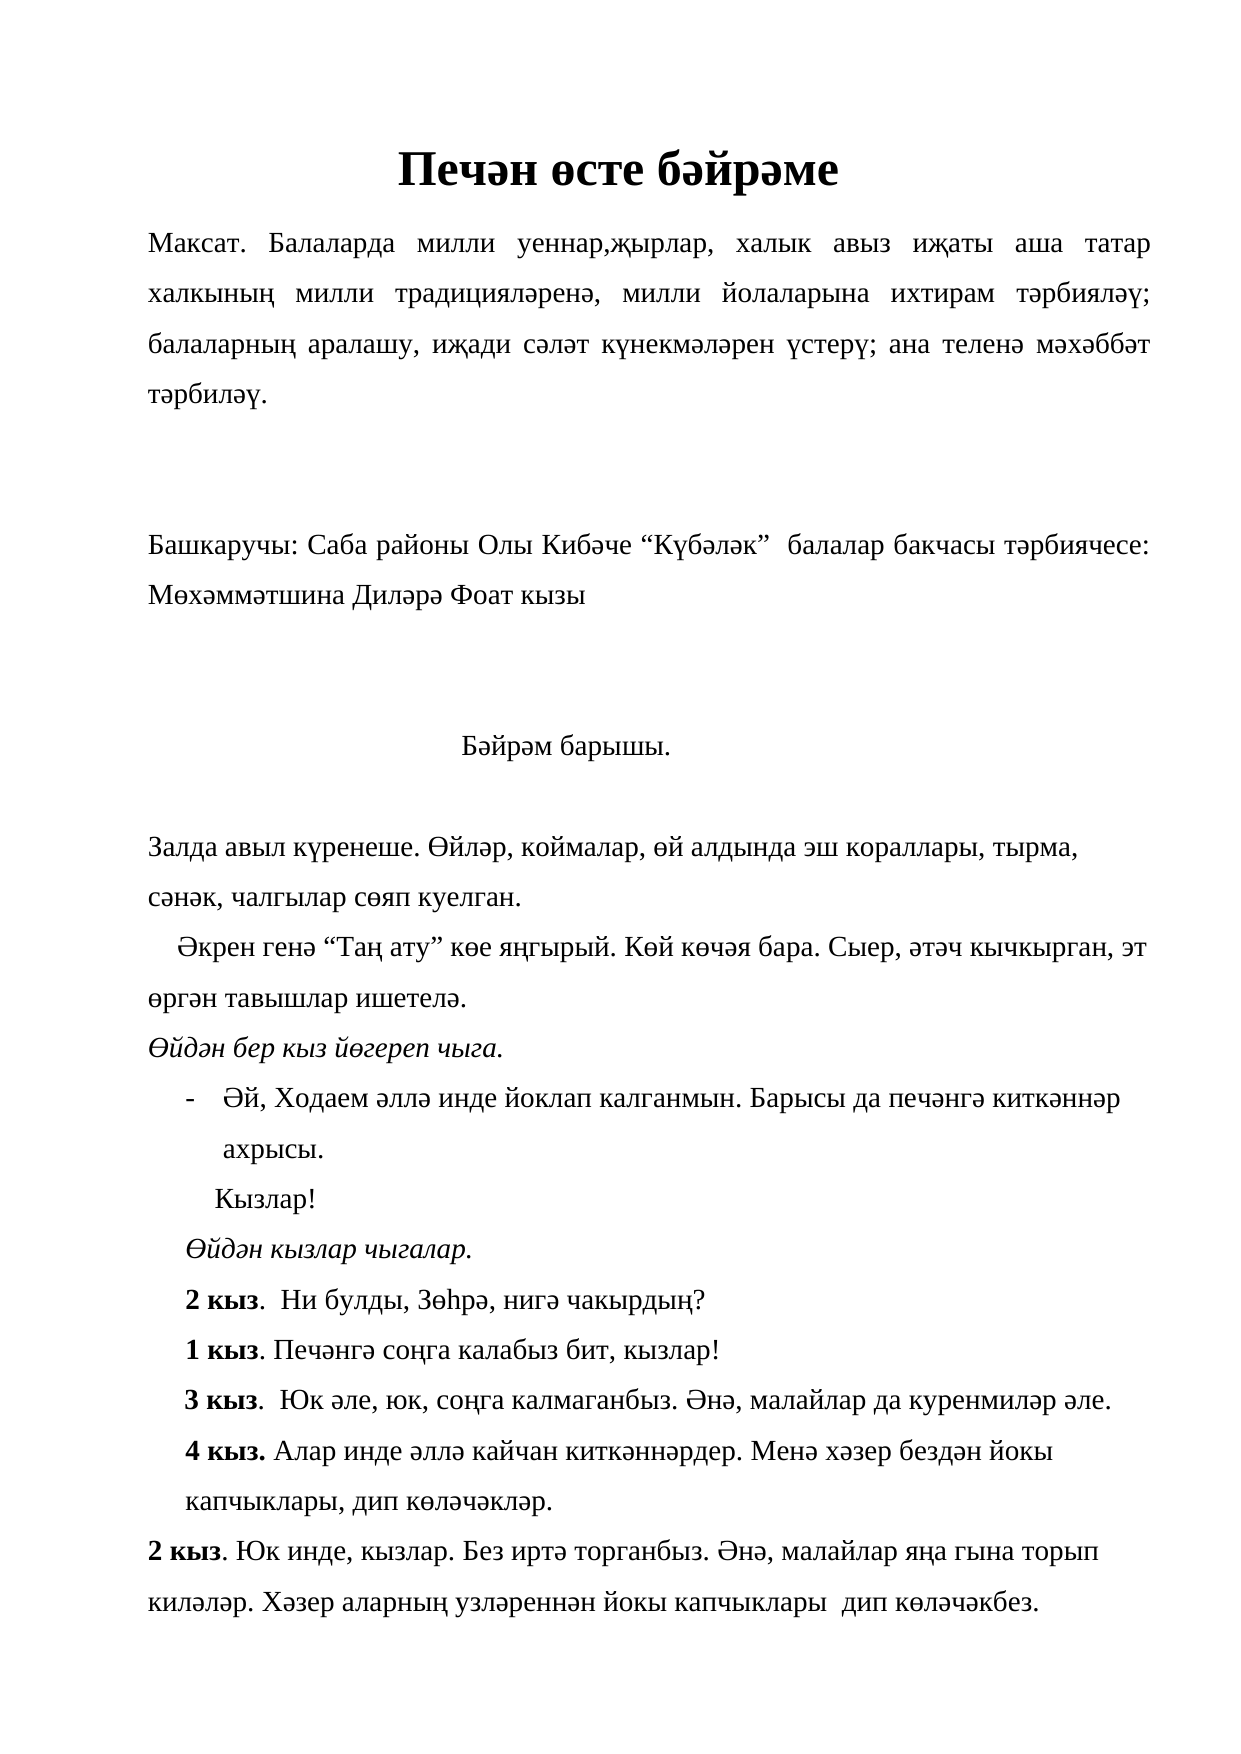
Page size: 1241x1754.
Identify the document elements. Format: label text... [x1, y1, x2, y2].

text Печән өсте бәйрәме [148, 139, 1152, 196]
text Өйдән кызлар чыгалар. [185, 1231, 1152, 1265]
list Әй, Ходаем әллә инде йоклап калганмын. Барысы да печәнгә киткәннәр ахрысы. [185, 1081, 1152, 1164]
text Әкрен генә “Таң ату” көе яңгырый. Көй көчәя бара. Сыер, әтәч кычкырган, эт өргән тавышлар ишетелә. [148, 929, 1152, 1013]
text Максат. Балаларда милли уеннар,җырлар, халык авыз иҗаты аша татар халкының милли традицияләренә, милли йолаларына ихтирам тәрбияләү; балаларның аралашу, иҗади сәләт күнекмәләрен үстерү; ана теленә мәхәббәт тәрбиләү. [148, 225, 1152, 410]
text Башкаручы: Саба районы Олы Кибәче “Күбәләк” балалар бакчасы тәрбиячесе: Мөхәммәтшина Диләрә Фоат кызы [148, 527, 1152, 611]
text 1 кыз. Печәнгә соңга калабыз бит, кызлар! [185, 1332, 1152, 1366]
text Бәйрәм барышы. [148, 728, 1152, 762]
text Залда авыл күренеше. Өйләр, коймалар, өй алдында эш кораллары, тырма, сәнәк, чалгылар сөяп куелган. [148, 829, 1152, 913]
text Кызлар! [185, 1181, 1152, 1215]
text Өйдән бер кыз йөгереп чыга. [148, 1030, 1152, 1064]
text 2 кыз. Юк инде, кызлар. Без иртә торганбыз. Әнә, малайлар яңа гына торып киләләр. Хәзер аларның узләреннән йокы капчыклары дип көләчәкбез. [148, 1533, 1152, 1617]
text 4 кыз. Алар инде әллә кайчан киткәннәрдер. Менә хәзер бездән йокы капчыклары, дип көләчәкләр. [185, 1433, 1152, 1517]
text 2 кыз. Ни булды, Зөһрә, нигә чакырдың? [185, 1282, 1152, 1315]
text 3 кыз. Юк әле, юк, соңга калмаганбыз. Әнә, малайлар да куренмиләр әле. [148, 1382, 1152, 1416]
